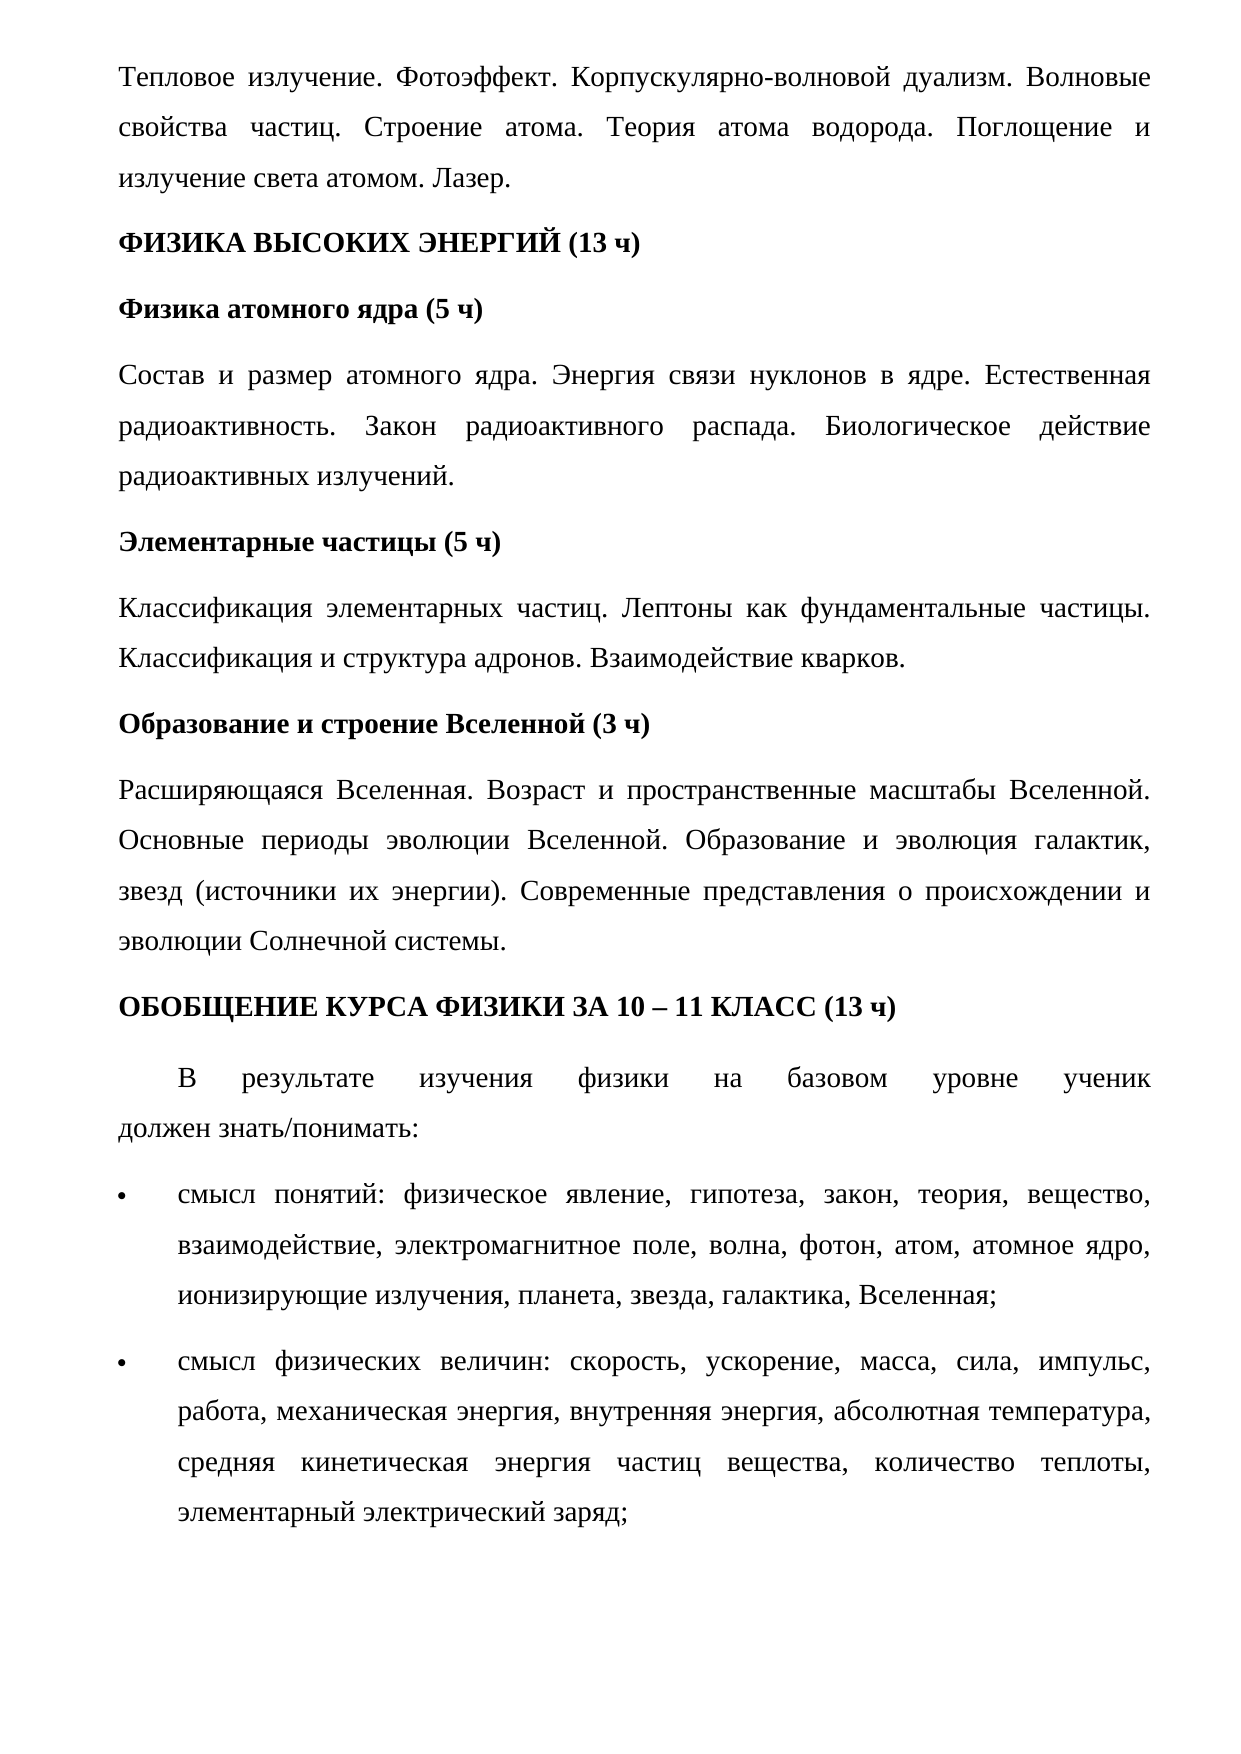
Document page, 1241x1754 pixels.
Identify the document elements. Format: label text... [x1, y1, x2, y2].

text Образование и строение Вселенной (3 ч) [118, 706, 1152, 740]
text Тепловое излучение. Фотоэффект. Корпускулярно-волновой дуализм. Волновые свойства частиц. Строение атома. Теория атома водорода. Поглощение и излучение света атомом. Лазер. [118, 59, 1152, 193]
text В результате изучения физики на базовом уровне ученик должен знать/понимать: [118, 1060, 1152, 1144]
text Состав и размер атомного ядра. Энергия связи нуклонов в ядре. Естественная радиоактивность. Закон радиоактивного распада. Биологическое действие радиоактивных излучений. [118, 357, 1152, 492]
text Классификация элементарных частиц. Лептоны как фундаментальные частицы. Классификация и структура адронов. Взаимодействие кварков. [118, 590, 1152, 674]
text ОБОБЩЕНИЕ КУРСА ФИЗИКИ ЗА 10 – 11 КЛАСС (13 ч) [118, 989, 1152, 1023]
text ФИЗИКА ВЫСОКИХ ЭНЕРГИЙ (13 ч) [118, 226, 1152, 259]
text Расширяющаяся Вселенная. Возраст и пространственные масштабы Вселенной. Основные периоды эволюции Вселенной. Образование и эволюция галактик, звезд (источники их энергии). Современные представления о происхождении и эволюции Солнечной системы. [118, 772, 1152, 957]
list смысл физических величин: скорость, ускорение, масса, сила, импульс, работа, механическая энергия, внутренняя энергия, абсолютная температура, средняя кинетическая энергия частиц вещества, количество теплоты, элементарный электрический заряд; [118, 1343, 1152, 1527]
list смысл понятий: физическое явление, гипотеза, закон, теория, вещество, взаимодействие, электромагнитное поле, волна, фотон, атом, атомное ядро, ионизирующие излучения, планета, звезда, галактика, Вселенная; [118, 1176, 1152, 1311]
text Элементарные частицы (5 ч) [118, 524, 1152, 558]
text Физика атомного ядра (5 ч) [118, 292, 1152, 325]
